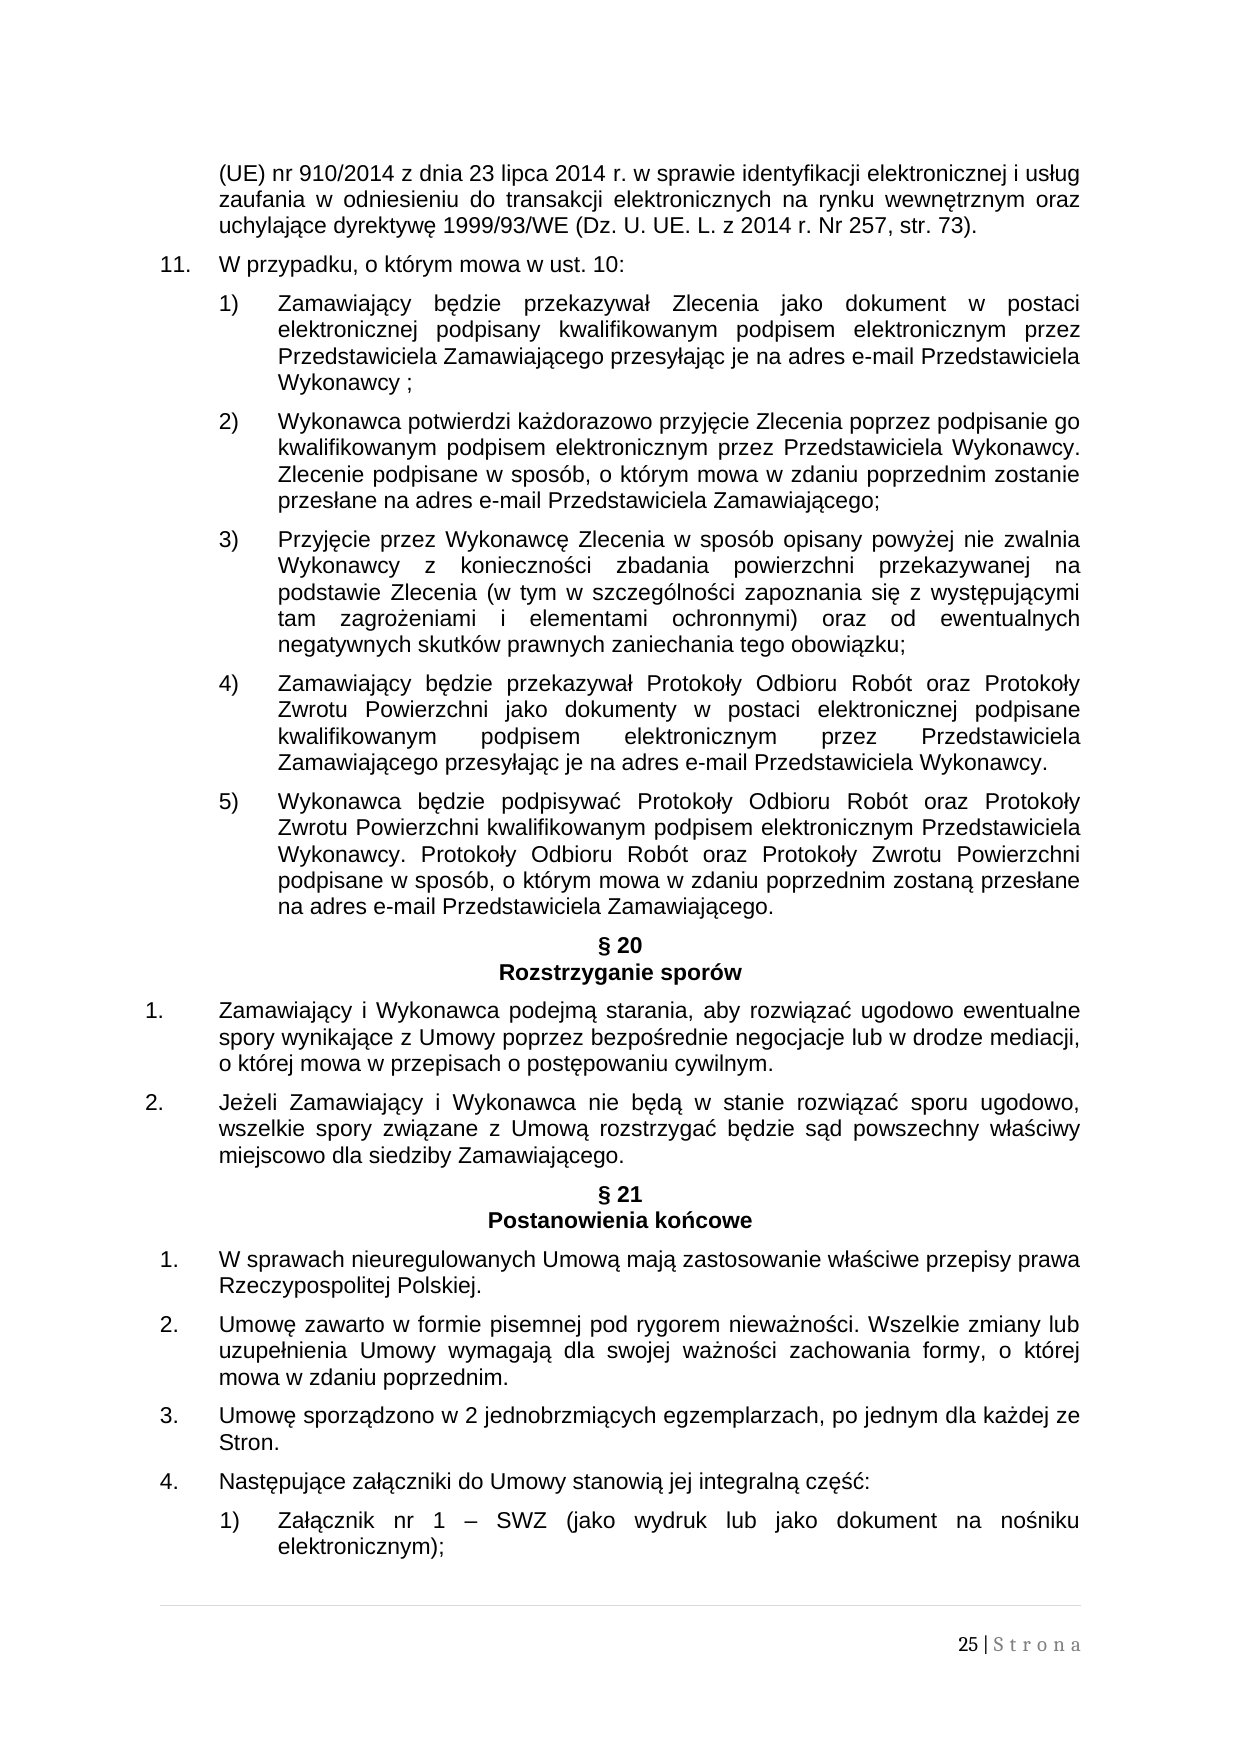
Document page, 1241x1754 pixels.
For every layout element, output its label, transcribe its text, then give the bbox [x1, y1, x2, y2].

text § 21 Postanowienia końcowe [159, 1181, 1081, 1233]
list Następujące załączniki do Umowy stanowią jej integralną część: [159, 1468, 1081, 1494]
list Załącznik nr 1 – SWZ (jako wydruk lub jako dokument na nośniku elektronicznym); [219, 1507, 1081, 1559]
text 4) Zamawiający będzie przekazywał Protokoły Odbioru Robót oraz Protokoły Zwrotu Powierzchni jako dokumenty w postaci elektronicznej podpisane kwalifikowanym podpisem elektronicznym przez Przedstawiciela Zamawiającego przesyłając je na adres e-mail Przedstawiciela Wykonawcy. [218, 670, 1081, 775]
list Jeżeli Zamawiający i Wykonawca nie będą w stanie rozwiązać sporu ugodowo, wszelkie spory związane z Umową rozstrzygać będzie sąd powszechny właściwy miejscowo dla siedziby Zamawiającego. [145, 1089, 1081, 1168]
list Zamawiający i Wykonawca podejmą starania, aby rozwiązać ugodowo ewentualne spory wynikające z Umowy poprzez bezpośrednie negocjacje lub w drodze mediacji, o której mowa w przepisach o postępowaniu cywilnym. [145, 997, 1081, 1076]
list Umowę zawarto w formie pisemnej pod rygorem nieważności. Wszelkie zmiany lub uzupełnienia Umowy wymagają dla swojej ważności zachowania formy, o której mowa w zdaniu poprzednim. [159, 1311, 1081, 1390]
text 1) Zamawiający będzie przekazywał Zlecenia jako dokument w postaci elektronicznej podpisany kwalifikowanym podpisem elektronicznym przez Przedstawiciela Zamawiającego przesyłając je na adres e-mail Przedstawiciela Wykonawcy ; [218, 290, 1081, 395]
text § 20 Rozstrzyganie sporów [159, 932, 1081, 985]
list Umowę sporządzono w 2 jednobrzmiących egzemplarzach, po jednym dla każdej ze Stron. [159, 1402, 1081, 1455]
text 2) Wykonawca potwierdzi każdorazowo przyjęcie Zlecenia poprzez podpisanie go kwalifikowanym podpisem elektronicznym przez Przedstawiciela Wykonawcy. Zlecenie podpisane w sposób, o którym mowa w zdaniu poprzednim zostanie przesłane na adres e-mail Przedstawiciela Zamawiającego; [218, 408, 1081, 513]
text 3) Przyjęcie przez Wykonawcę Zlecenia w sposób opisany powyżej nie zwalnia Wykonawcy z konieczności zbadania powierzchni przekazywanej na podstawie Zlecenia (w tym w szczególności zapoznania się z występującymi tam zagrożeniami i elementami ochronnymi) oraz od ewentualnych negatywnych skutków prawnych zaniechania tego obowiązku; [218, 526, 1081, 657]
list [159, 159, 1081, 238]
text 5) Wykonawca będzie podpisywać Protokoły Odbioru Robót oraz Protokoły Zwrotu Powierzchni kwalifikowanym podpisem elektronicznym Przedstawiciela Wykonawcy. Protokoły Odbioru Robót oraz Protokoły Zwrotu Powierzchni podpisane w sposób, o którym mowa w zdaniu poprzednim zostaną przesłane na adres e-mail Przedstawiciela Zamawiającego. [218, 788, 1081, 920]
list W przypadku, o którym mowa w ust. 10: [159, 251, 1081, 277]
list W sprawach nieuregulowanych Umową mają zastosowanie właściwe przepisy prawa Rzeczypospolitej Polskiej. [159, 1246, 1081, 1298]
